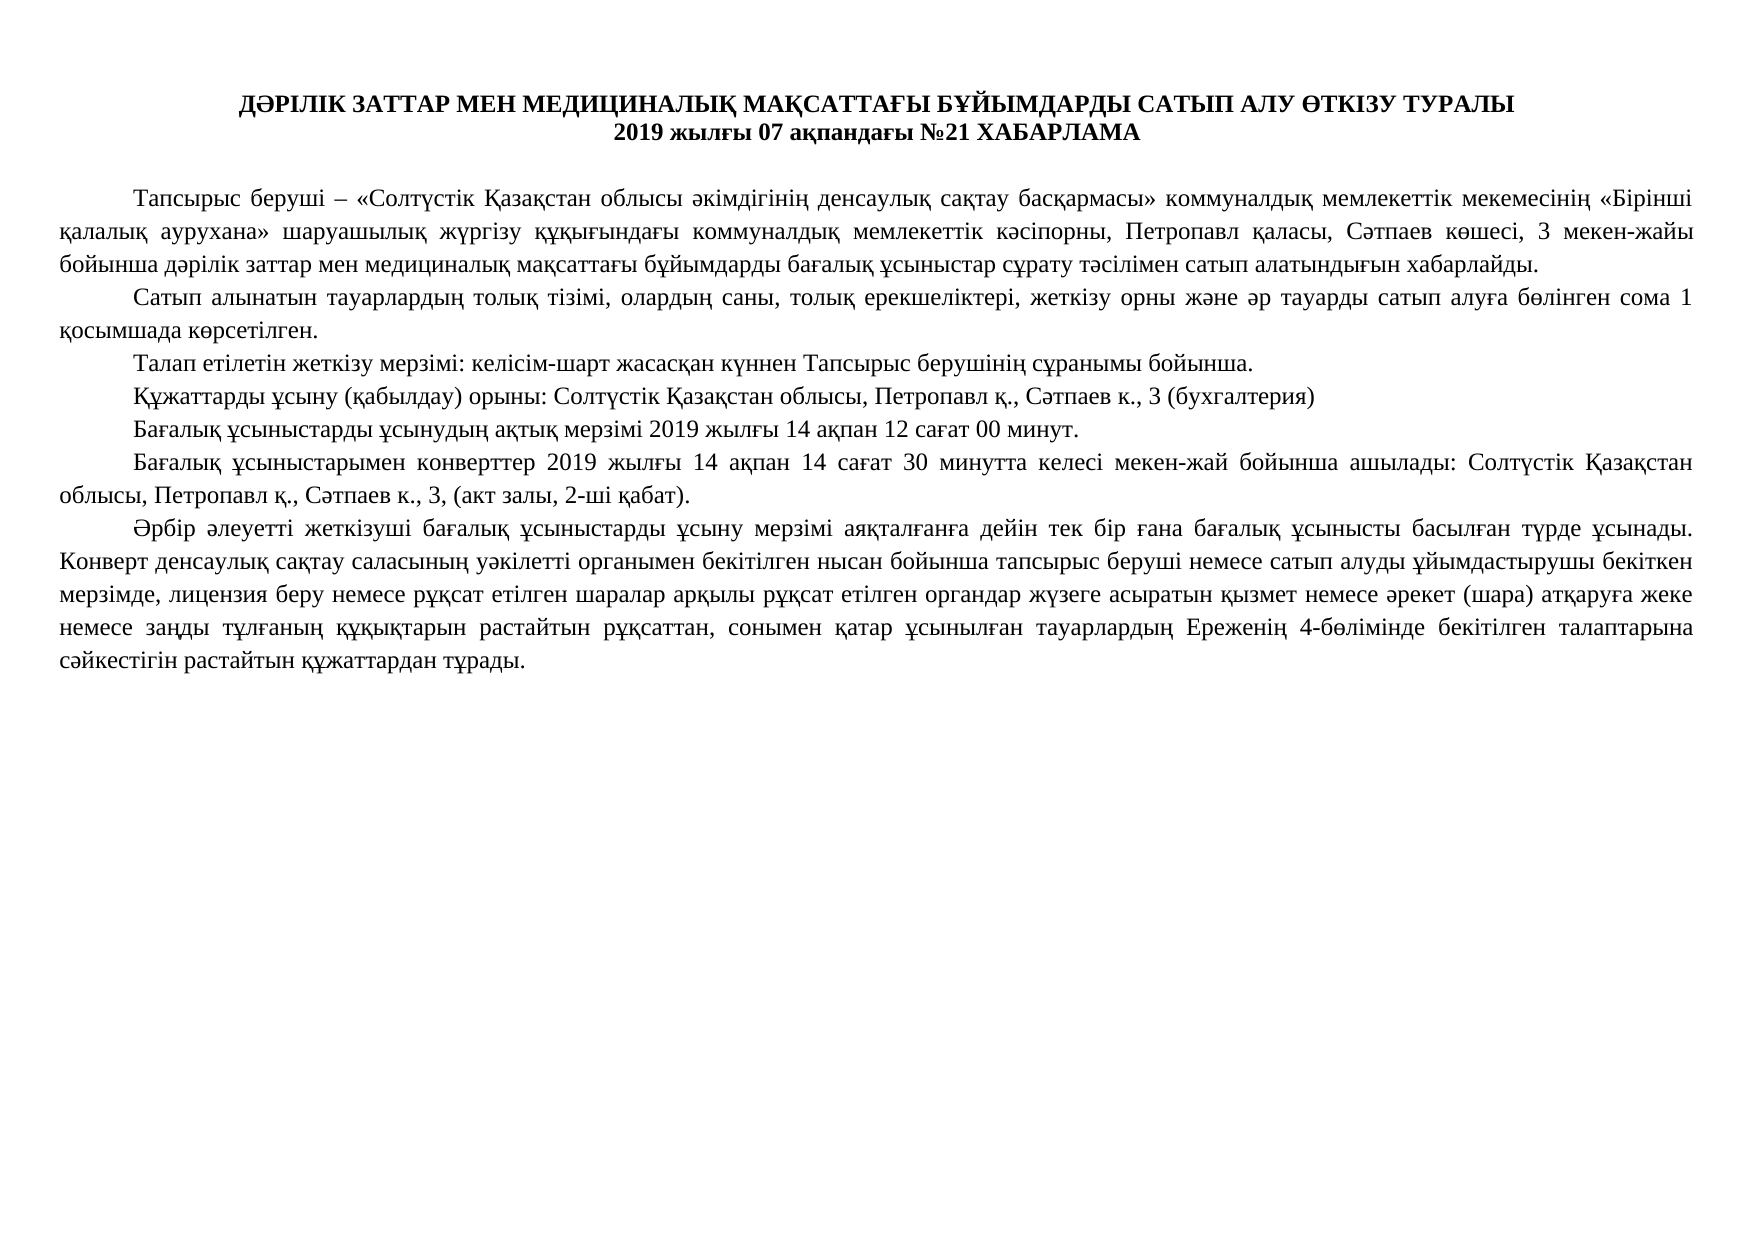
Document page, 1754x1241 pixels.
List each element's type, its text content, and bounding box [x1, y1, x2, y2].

text ДӘРІЛІК ЗАТТАР МЕН МЕДИЦИНАЛЫҚ МАҚСАТТАҒЫ БҰЙЫМДАРДЫ САТЫП АЛУ ӨТКІЗУ ТУРАЛЫ [59, 89, 1695, 117]
text 2019 жылғы 07 ақпандағы №21 ХАБАРЛАМА [59, 117, 1695, 146]
text Бағалық ұсыныстарымен конверттер 2019 жылғы 14 ақпан 14 сағат 30 минутта келесі мекен-жай бойынша ашылады: Солтүстік Қазақстан облысы, Петропавл қ., Сәтпаев к., 3, (акт залы, 2-ші қабат). [59, 447, 1695, 509]
text Сатып алынатын тауарлардың толық тізімі, олардың саны, толық ерекшеліктері, жеткізу орны және әр тауарды сатып алуға бөлінген сома 1 қосымшада көрсетілген. [59, 282, 1695, 344]
text Талап етілетін жеткізу мерзімі: келісім-шарт жасасқан күннен Тапсырыс берушінің сұранымы бойынша. [59, 348, 1695, 377]
text Әрбір әлеуетті жеткізуші бағалық ұсыныстарды ұсыну мерзімі аяқталғанға дейін тек бір ғана бағалық ұсынысты басылған түрде ұсынады. Конверт денсаулық сақтау саласының уәкілетті органымен бекітілген нысан бойынша тапсырыс беруші немесе сатып алуды ұйымдастырушы бекіткен мерзімде, лицензия беру немесе рұқсат етілген шаралар арқылы рұқсат етілген органдар жүзеге асыратын қызмет немесе әрекет (шара) атқаруға жеке немесе заңды тұлғаның құқықтарын растайтын рұқсаттан, сонымен қатар ұсынылған тауарлардың Ереженің 4-бөлімінде бекітілген талаптарына сәйкестігін растайтын құжаттардан тұрады. [59, 513, 1695, 674]
text Бағалық ұсыныстарды ұсынудың ақтық мерзімі 2019 жылғы 14 ақпан 12 сағат 00 минут. [59, 414, 1695, 443]
text Құжаттарды ұсыну (қабылдау) орыны: Солтүстік Қазақстан облысы, Петропавл қ., Сәтпаев к., 3 (бухгалтерия) [59, 381, 1695, 410]
text Тапсырыс беруші – «Солтүстік Қазақстан облысы әкімдігінің денсаулық сақтау басқармасы» коммуналдық мемлекеттік мекемесінің «Бірінші қалалық аурухана» шаруашылық жүргізу құқығындағы коммуналдық мемлекеттік кәсіпорны, Петропавл қаласы, Сәтпаев көшесі, 3 мекен-жайы бойынша дәрілік заттар мен медициналық мақсаттағы бұйымдарды бағалық ұсыныстар сұрату тәсілімен сатып алатындығын хабарлайды. [59, 183, 1695, 278]
